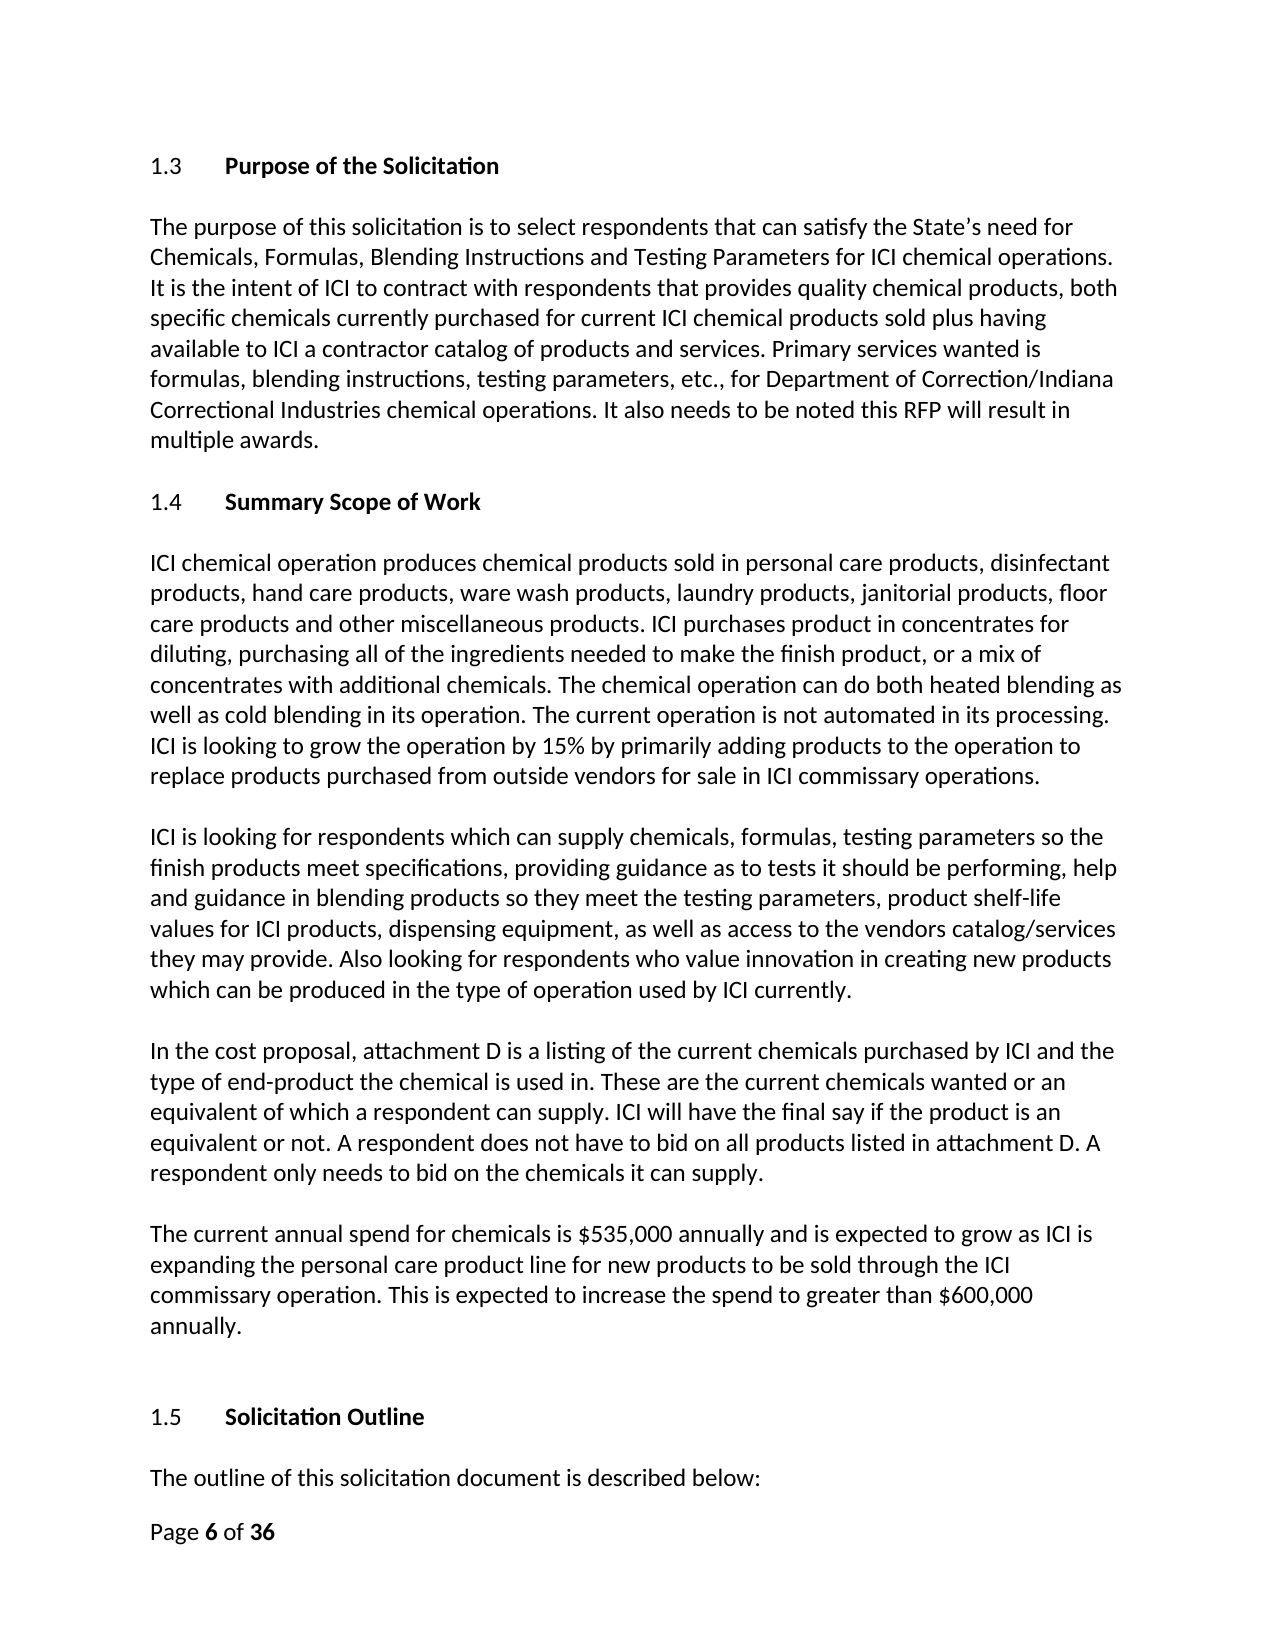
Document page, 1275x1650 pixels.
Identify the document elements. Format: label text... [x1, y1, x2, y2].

text The outline of this solicitation document is described below: [150, 1462, 1125, 1493]
text The current annual spend for chemicals is $535,000 annually and is expected to grow as ICI is expanding the personal care product line for new products to be sold through the ICI commissary operation. This is expected to increase the spend to greater than $600,000 annually. [150, 1218, 1125, 1340]
subtitle 1.3 Purpose of the Solicitation [150, 150, 1125, 181]
subtitle 1.5 Solicitation Outline [150, 1401, 1125, 1432]
subtitle Summary Scope of Work [150, 486, 1125, 516]
text The purpose of this solicitation is to select respondents that can satisfy the State’s need for Chemicals, Formulas, Blending Instructions and Testing Parameters for ICI chemical operations. It is the intent of ICI to contract with respondents that provides quality chemical products, both specific chemicals currently purchased for current ICI chemical products sold plus having available to ICI a contractor catalog of products and services. Primary services wanted is formulas, blending instructions, testing parameters, etc., for Department of Correction/Indiana Correctional Industries chemical operations. It also needs to be noted this RFP will result in multiple awards. [150, 211, 1125, 455]
text ICI chemical operation produces chemical products sold in personal care products, disinfectant products, hand care products, ware wash products, laundry products, janitorial products, floor care products and other miscellaneous products. ICI purchases product in concentrates for diluting, purchasing all of the ingredients needed to make the finish product, or a mix of concentrates with additional chemicals. The chemical operation can do both heated blending as well as cold blending in its operation. The current operation is not automated in its processing. ICI is looking to grow the operation by 15% by primarily adding products to the operation to replace products purchased from outside vendors for sale in ICI commissary operations. [150, 547, 1125, 791]
text In the cost proposal, attachment D is a listing of the current chemicals purchased by ICI and the type of end-product the chemical is used in. These are the current chemicals wanted or an equivalent of which a respondent can supply. ICI will have the final say if the product is an equivalent or not. A respondent does not have to bid on all products listed in attachment D. A respondent only needs to bid on the chemicals it can supply. [150, 1035, 1125, 1188]
text ICI is looking for respondents which can supply chemicals, formulas, testing parameters so the finish products meet specifications, providing guidance as to tests it should be performing, help and guidance in blending products so they meet the testing parameters, product shelf-life values for ICI products, dispensing equipment, as well as access to the vendors catalog/services they may provide. Also looking for respondents who value innovation in creating new products which can be produced in the type of operation used by ICI currently. [150, 821, 1125, 1004]
